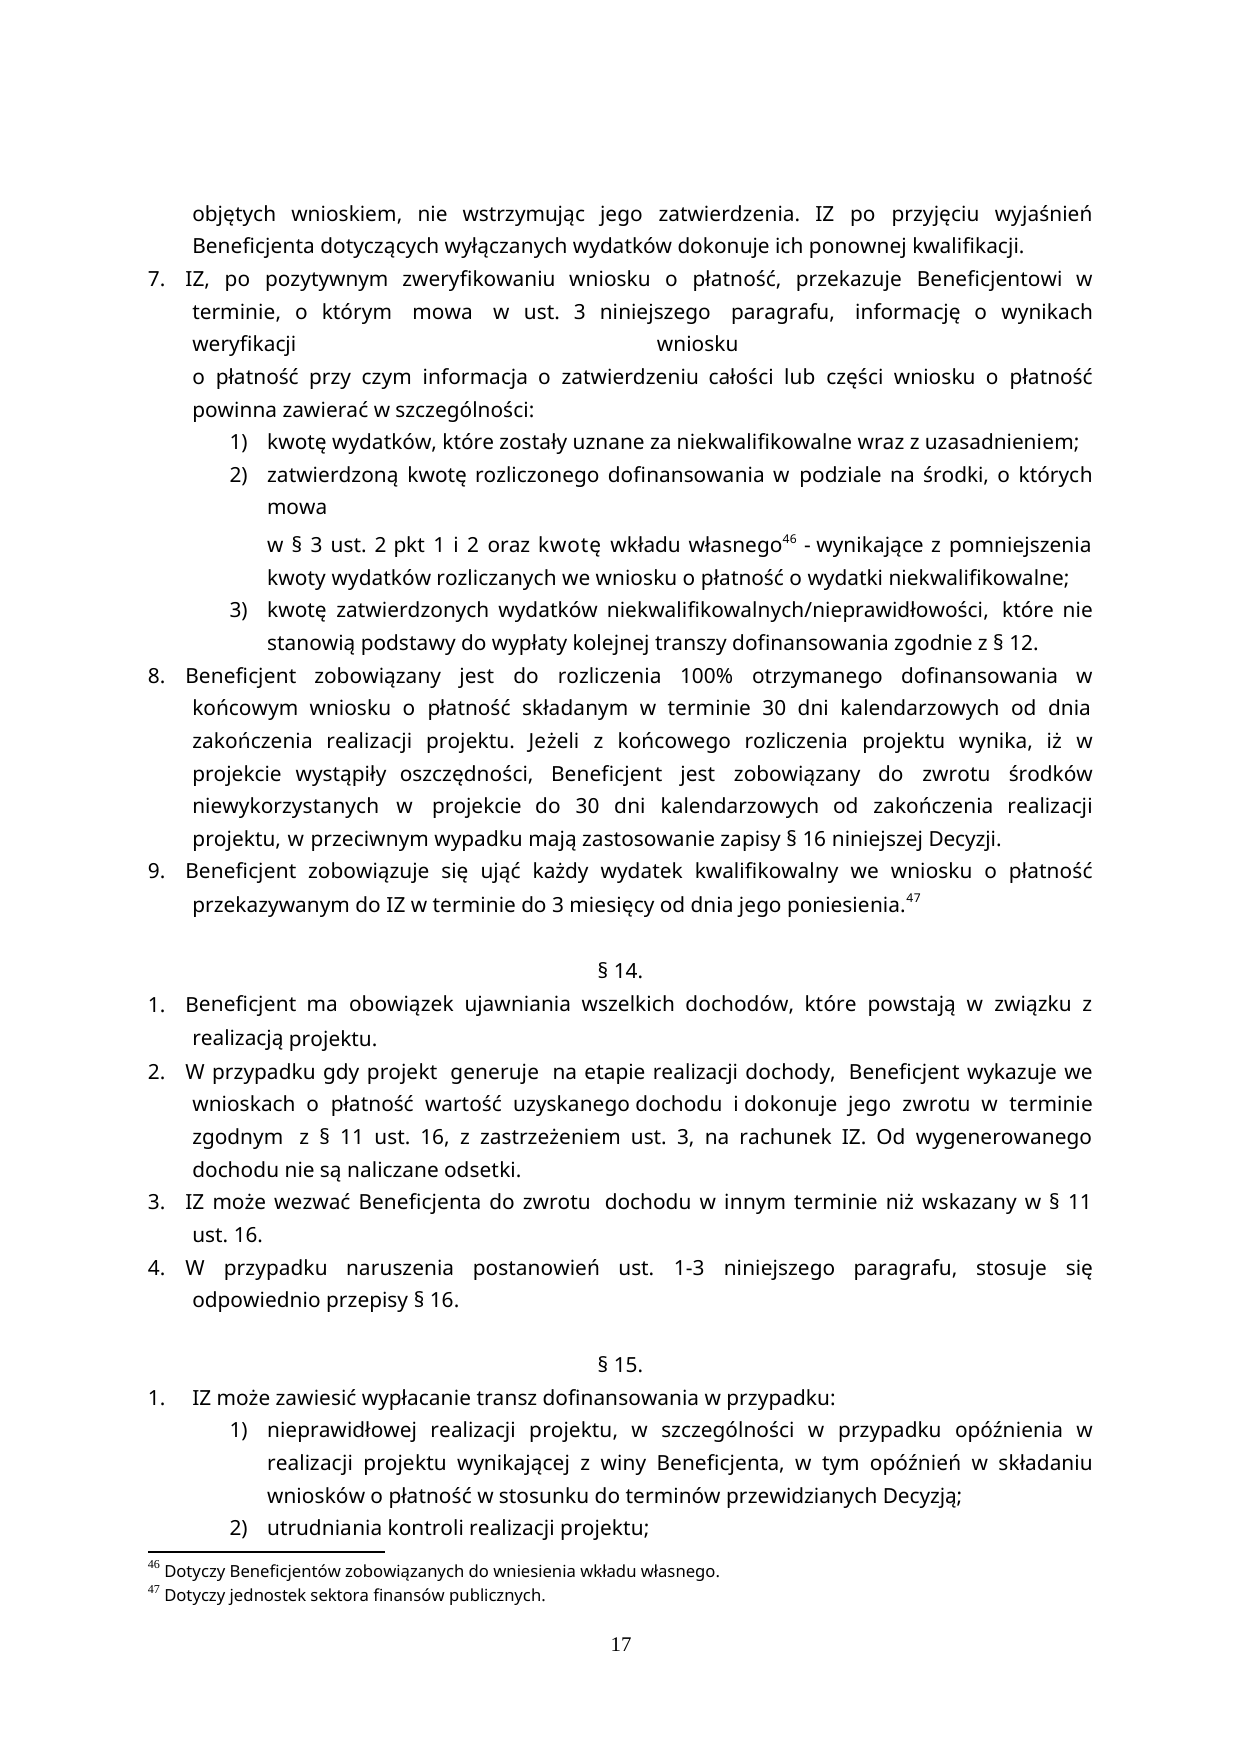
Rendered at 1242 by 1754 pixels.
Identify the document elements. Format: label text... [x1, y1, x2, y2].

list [148, 199, 1093, 260]
list Beneficjent zobowiązany jest do rozliczenia 100% otrzymanego dofinansowania w końcowym wniosku o płatność składanym w terminie 30 dni kalendarzowych od dnia zakończenia realizacji projektu. Jeżeli z końcowego rozliczenia projektu wynika, iż w projekcie wystąpiły oszczędności, Beneficjent jest zobowiązany do zwrotu środków niewykorzystanych w projekcie do 30 dni kalendarzowych od zakończenia realizacji projektu, w przeciwnym wypadku mają zastosowanie zapisy § 16 niniejszej Decyzji. [148, 661, 1093, 852]
list zatwierdzoną kwotę rozliczonego dofinansowania w podziale na środki, o których mowa w § 3 ust. 2 pkt 1 i 2 oraz kwotę wkładu własnego - wynikające z pomniejszenia kwoty wydatków rozliczanych we wniosku o płatność o wydatki niekwalifikowalne; [229, 460, 1093, 591]
list nieprawidłowej realizacji projektu, w szczególności w przypadku opóźnienia w realizacji projektu wynikającej z winy Beneficjenta, w tym opóźnień w składaniu wniosków o płatność w stosunku do terminów przewidzianych Decyzją; [229, 1416, 1093, 1509]
list kwotę zatwierdzonych wydatków niekwalifikowalnych/nieprawidłowości, które nie stanowią podstawy do wypłaty kolejnej transzy dofinansowania zgodnie z § 12. [229, 596, 1093, 657]
list Beneficjent ma obowiązek ujawniania wszelkich dochodów, które powstają w związku z realizacją projektu. [148, 989, 1093, 1053]
list IZ może zawiesić wypłacanie transz dofinansowania w przypadku: [148, 1383, 1093, 1411]
list Beneficjent zobowiązuje się ująć każdy wydatek kwalifikowalny we wniosku o płatność przekazywanym do IZ w terminie do 3 miesięcy od dnia jego poniesienia. [148, 856, 1093, 919]
list IZ, po pozytywnym zweryfikowaniu wniosku o płatność, przekazuje Beneficjentowi w terminie, o którym mowa w ust. 3 niniejszego paragrafu, informację o wynikach weryfikacji wniosku o płatność przy czym informacja o zatwierdzeniu całości lub części wniosku o płatność powinna zawierać w szczególności: [148, 264, 1093, 423]
list utrudniania kontroli realizacji projektu; [229, 1513, 1093, 1542]
list IZ może wezwać Beneficjenta do zwrotu dochodu w innym terminie niż wskazany w § 11 ust. 16. [148, 1187, 1093, 1248]
list W przypadku naruszenia postanowień ust. 1-3 niniejszego paragrafu, stosuje się odpowiednio przepisy § 16. [148, 1253, 1093, 1314]
list kwotę wydatków, które zostały uznane za niekwalifikowalne wraz z uzasadnieniem; [229, 427, 1093, 456]
list W przypadku gdy projekt generuje na etapie realizacji dochody, Beneficjent wykazuje we wnioskach o płatność wartość uzyskanego dochodu i dokonuje jego zwrotu w terminie zgodnym z § 11 ust. 16, z zastrzeżeniem ust. 3, na rachunek IZ. Od wygenerowanego dochodu nie są naliczane odsetki. [148, 1057, 1093, 1183]
text § 14. [148, 956, 1093, 984]
text § 15. [148, 1350, 1093, 1379]
